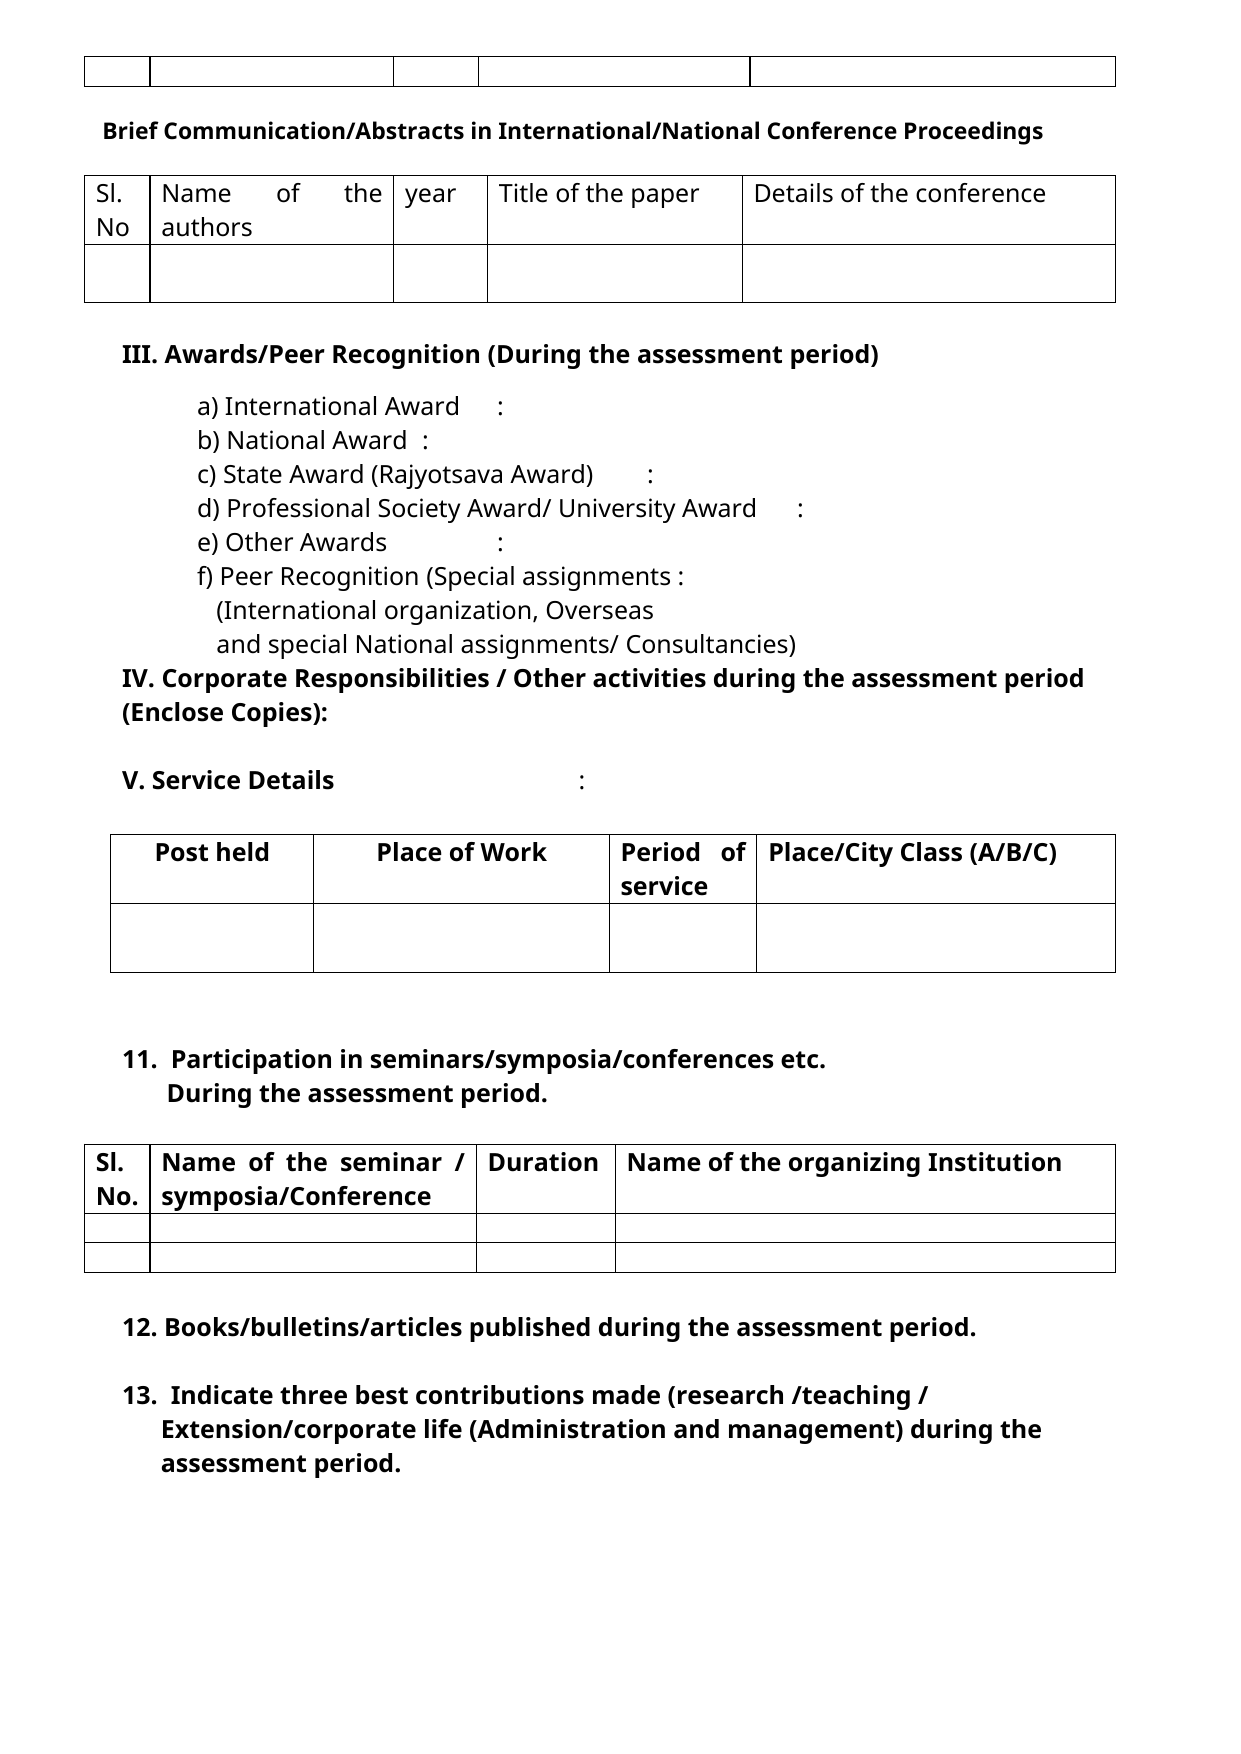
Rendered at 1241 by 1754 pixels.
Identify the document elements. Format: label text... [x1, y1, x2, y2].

table_cell [314, 904, 609, 972]
table_cell [151, 245, 393, 302]
table_cell [479, 57, 749, 86]
table_header Sl.No. [85, 1145, 149, 1213]
text a) International Award : [122, 388, 1125, 422]
table_header Name of the organizing Institution [616, 1145, 1115, 1213]
table_header Post held [111, 835, 313, 903]
table_cell [85, 1214, 149, 1242]
text c) State Award (Rajyotsava Award) : [122, 456, 1125, 490]
text 12. Books/bulletins/articles published during the assessment period. [122, 1309, 1125, 1344]
table_cell [111, 904, 313, 972]
table_header Sl. No [85, 176, 149, 244]
text b) National Award : [122, 422, 1125, 456]
text During the assessment period. [141, 1075, 1125, 1109]
text (International organization, Overseas [122, 593, 1125, 627]
table_cell [151, 1243, 476, 1272]
table_header Title of the paper [488, 176, 742, 244]
table_header year [394, 176, 487, 244]
table_header Duration [477, 1145, 615, 1213]
text assessment period. [122, 1446, 1125, 1480]
text 13. Indicate three best contributions made (research /teaching / [122, 1378, 1125, 1412]
table_cell [488, 245, 742, 302]
table_header Name of the authors [151, 176, 393, 244]
text e) Other Awards : [122, 524, 1125, 558]
table_header Period of service [610, 835, 756, 903]
table_cell [477, 1214, 615, 1242]
text and special National assignments/ Consultancies) [122, 627, 1125, 661]
table_cell [151, 1214, 476, 1242]
table_cell [610, 904, 756, 972]
text III. Awards/Peer Recognition (During the assessment period) [122, 337, 1125, 371]
table_cell [616, 1243, 1115, 1272]
table_cell [394, 57, 478, 86]
text f) Peer Recognition (Special assignments : [122, 558, 1125, 593]
table_cell [616, 1214, 1115, 1242]
table_cell [151, 57, 393, 86]
text Brief Communication/Abstracts in International/National Conference Proceedings [84, 115, 1125, 146]
text IV. Corporate Responsibilities / Other activities during the assessment period (Enclose Copies): [122, 661, 1125, 729]
table_cell [85, 57, 149, 86]
table_header Place of Work [314, 835, 609, 903]
table_header Details of the conference [743, 176, 1115, 244]
table_cell [751, 57, 1115, 86]
text d) Professional Society Award/ University Award : [122, 490, 1125, 524]
table_cell [85, 245, 149, 302]
text V. Service Details : [122, 763, 1125, 797]
table_cell [477, 1243, 615, 1272]
table_cell [743, 245, 1115, 302]
table_cell [757, 904, 1115, 972]
table_cell [85, 1243, 149, 1272]
table_header Name of the seminar / symposia/Conference [151, 1145, 476, 1213]
table_header Place/City Class (A/B/C) [757, 835, 1115, 903]
text Extension/corporate life (Administration and management) during the [122, 1412, 1125, 1446]
table_cell [394, 245, 487, 302]
text 11. Participation in seminars/symposia/conferences etc. [122, 1041, 1125, 1075]
